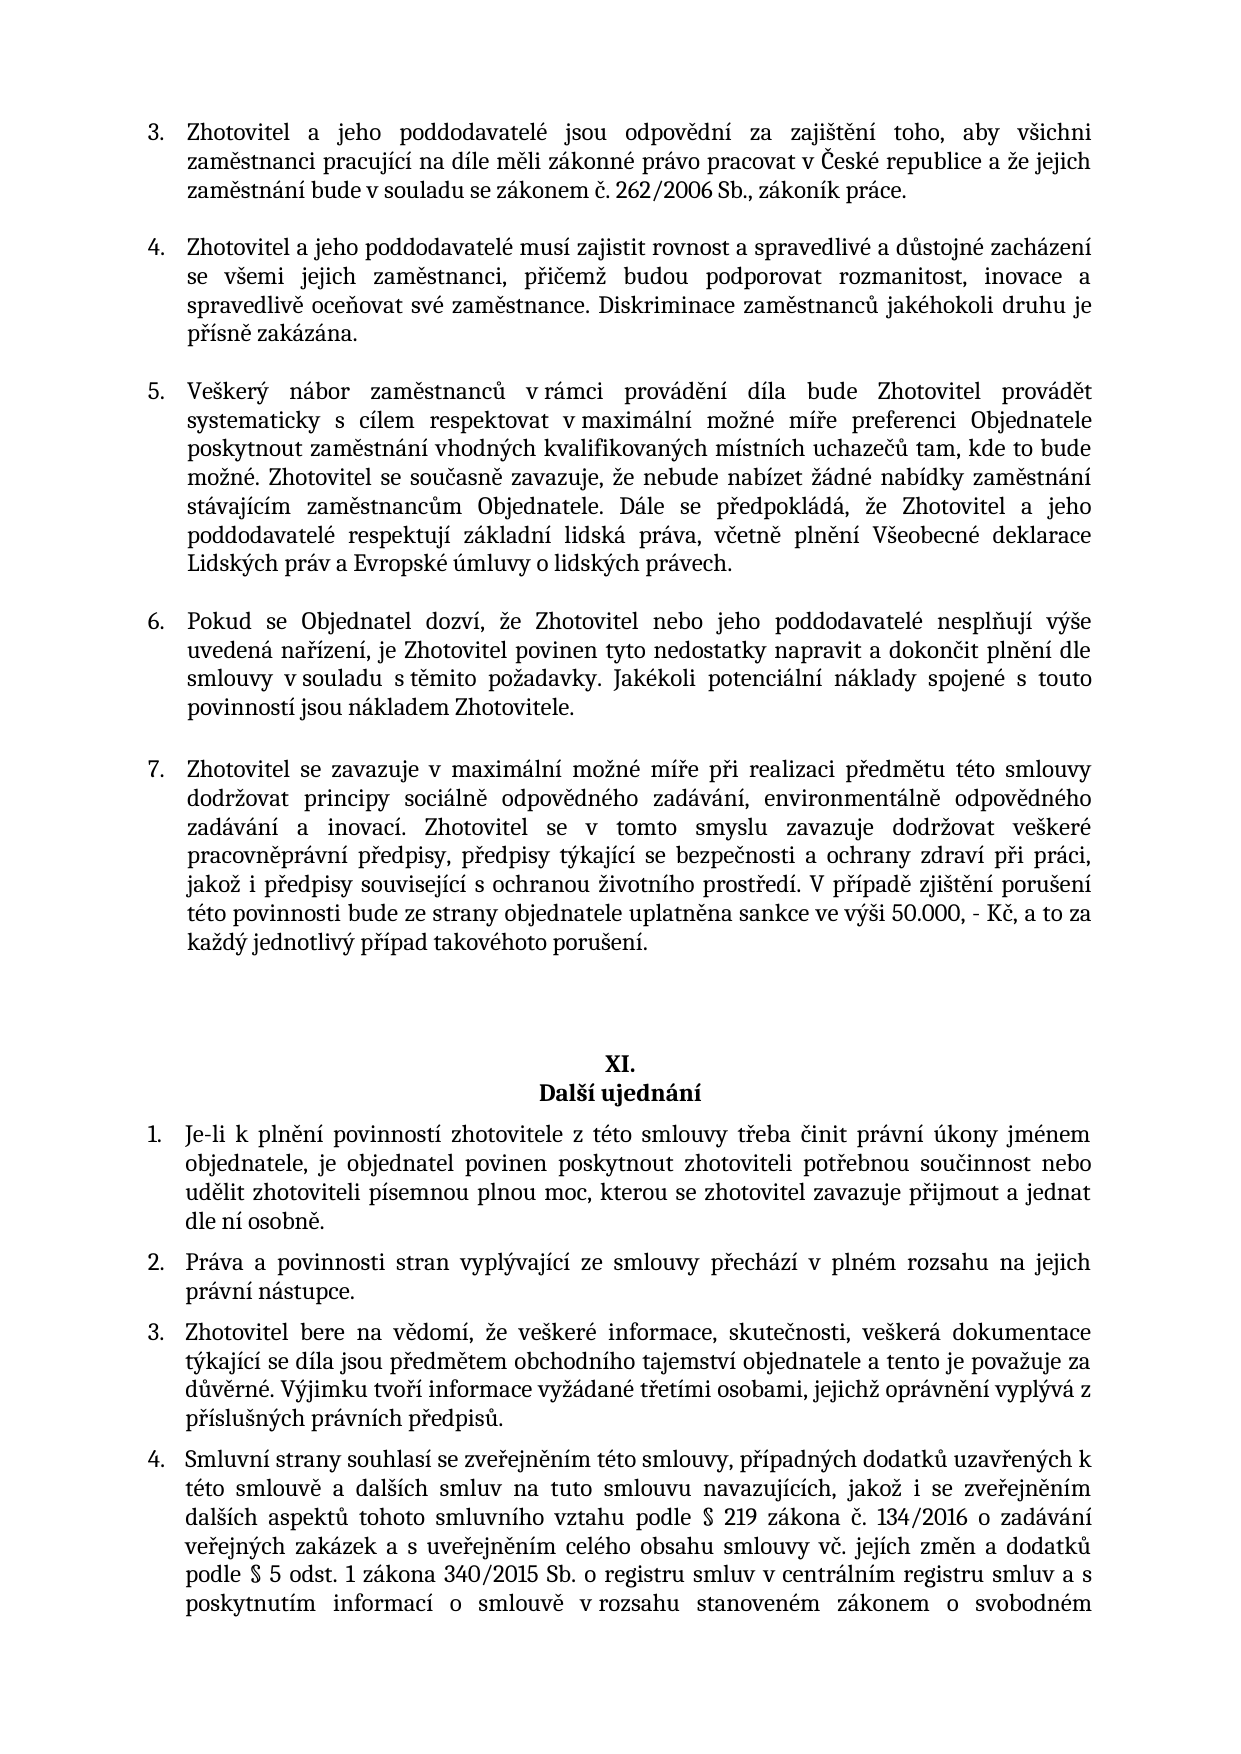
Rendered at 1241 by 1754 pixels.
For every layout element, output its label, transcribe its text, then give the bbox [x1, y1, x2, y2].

list Pokud se Objednatel dozví, že Zhotovitel nebo jeho poddodavatelé nesplňují výše uvedená nařízení, je Zhotovitel povinen tyto nedostatky napravit a dokončit plnění dle smlouvy v souladu s těmito požadavky. Jakékoli potenciální náklady spojené s touto povinností jsou nákladem Zhotovitele. [148, 607, 1092, 722]
list Zhotovitel bere na vědomí, že veškeré informace, skutečnosti, veškerá dokumentace týkající se díla jsou předmětem obchodního tajemství objednatele a tento je považuje za důvěrné. Výjimku tvoří informace vyžádané třetími osobami, jejichž oprávnění vyplývá z příslušných právních předpisů. [148, 1318, 1092, 1433]
list Je-li k plnění povinností zhotovitele z této smlouvy třeba činit právní úkony jménem objednatele, je objednatel povinen poskytnout zhotoviteli potřebnou součinnost nebo udělit zhotoviteli písemnou plnou moc, kterou se zhotovitel zavazuje přijmout a jednat dle ní osobně. [148, 1120, 1092, 1235]
text XI. Další ujednání [148, 1050, 1092, 1108]
list Veškerý nábor zaměstnanců v rámci provádění díla bude Zhotovitel provádět systematicky s cílem respektovat v maximální možné míře preferenci Objednatele poskytnout zaměstnání vhodných kvalifikovaných místních uchazečů tam, kde to bude možné. Zhotovitel se současně zavazuje, že nebude nabízet žádné nabídky zaměstnání stávajícím zaměstnancům Objednatele. Dále se předpokládá, že Zhotovitel a jeho poddodavatelé respektují základní lidská práva, včetně plnění Všeobecné deklarace Lidských práv a Evropské úmluvy o lidských právech. [148, 377, 1092, 578]
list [148, 1445, 1092, 1618]
list Zhotovitel a jeho poddodavatelé jsou odpovědní za zajištění toho, aby všichni zaměstnanci pracující na díle měli zákonné právo pracovat v České republice a že jejich zaměstnání bude v souladu se zákonem č. 262/2006 Sb., zákoník práce. [148, 118, 1092, 204]
list Práva a povinnosti stran vyplývající ze smlouvy přechází v plném rozsahu na jejich právní nástupce. [148, 1248, 1092, 1305]
list Zhotovitel se zavazuje v maximální možné míře při realizaci předmětu této smlouvy dodržovat principy sociálně odpovědného zadávání, environmentálně odpovědného zadávání a inovací. Zhotovitel se v tomto smyslu zavazuje dodržovat veškeré pracovněprávní předpisy, předpisy týkající se bezpečnosti a ochrany zdraví při práci, jakož i předpisy související s ochranou životního prostředí. V případě zjištění porušení této povinnosti bude ze strany objednatele uplatněna sankce ve výši 50.000, - Kč, a to za každý jednotlivý případ takovéhoto porušení. [148, 755, 1092, 956]
list Zhotovitel a jeho poddodavatelé musí zajistit rovnost a spravedlivé a důstojné zacházení se všemi jejich zaměstnanci, přičemž budou podporovat rozmanitost, inovace a spravedlivě oceňovat své zaměstnance. Diskriminace zaměstnanců jakéhokoli druhu je přísně zakázána. [148, 233, 1092, 348]
